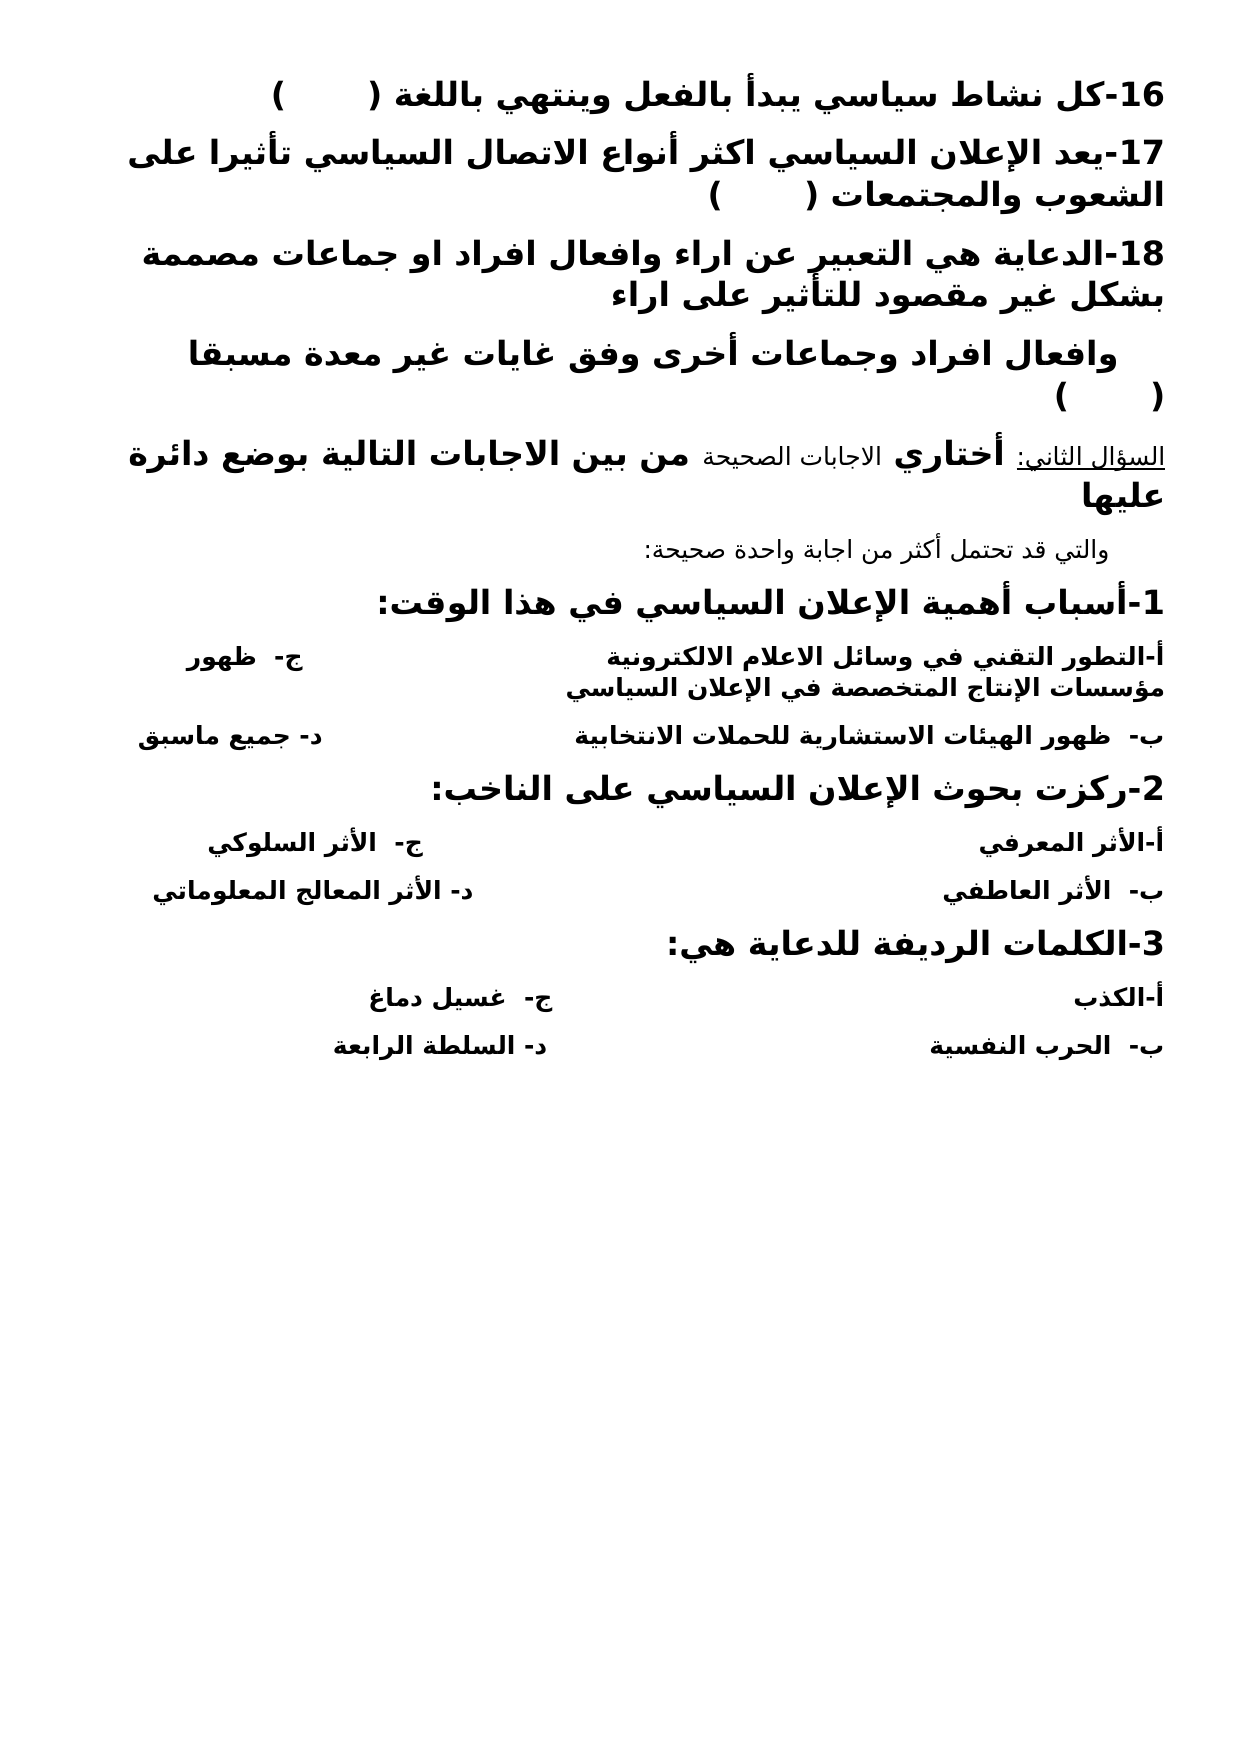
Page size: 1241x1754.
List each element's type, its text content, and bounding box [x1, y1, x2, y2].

text ب- الأثر العاطفي د- الأثر المعالج المعلوماتي [75, 876, 1165, 905]
text أ-التطور التقني في وسائل الاعلام الالكترونية ج- ظهور مؤسسات الإنتاج المتخصصة في الإعلان السياسي [75, 642, 1165, 702]
text 16-كل نشاط سياسي يبدأ بالفعل وينتهي باللغة ( ) [75, 75, 1165, 114]
text السؤال الثاني: أختاري الاجابات الصحيحة من بين الاجابات التالية بوضع دائرة عليها [75, 435, 1165, 516]
text أ-الأثر المعرفي ج- الأثر السلوكي [75, 828, 1165, 857]
text 1-أسباب أهمية الإعلان السياسي في هذا الوقت: [75, 583, 1165, 622]
text 2-ركزت بحوث الإعلان السياسي على الناخب: [75, 769, 1165, 808]
text والتي قد تحتمل أكثر من اجابة واحدة صحيحة: [75, 535, 1165, 564]
text 18-الدعاية هي التعبير عن اراء وافعال افراد او جماعات مصممة بشكل غير مقصود للتأثير على اراء [75, 234, 1165, 315]
text ب- الحرب النفسية د- السلطة الرابعة [75, 1031, 1165, 1060]
text ب- ظهور الهيئات الاستشارية للحملات الانتخابية د- جميع ماسبق [75, 721, 1165, 751]
text 3-الكلمات الرديفة للدعاية هي: [75, 924, 1165, 963]
text أ-الكذب ج- غسيل دماغ [75, 983, 1165, 1012]
text 17-يعد الإعلان السياسي اكثر أنواع الاتصال السياسي تأثيرا على الشعوب والمجتمعات ( ) [75, 133, 1165, 214]
text وافعال افراد وجماعات أخرى وفق غايات غير معدة مسبقا ( ) [75, 334, 1165, 415]
